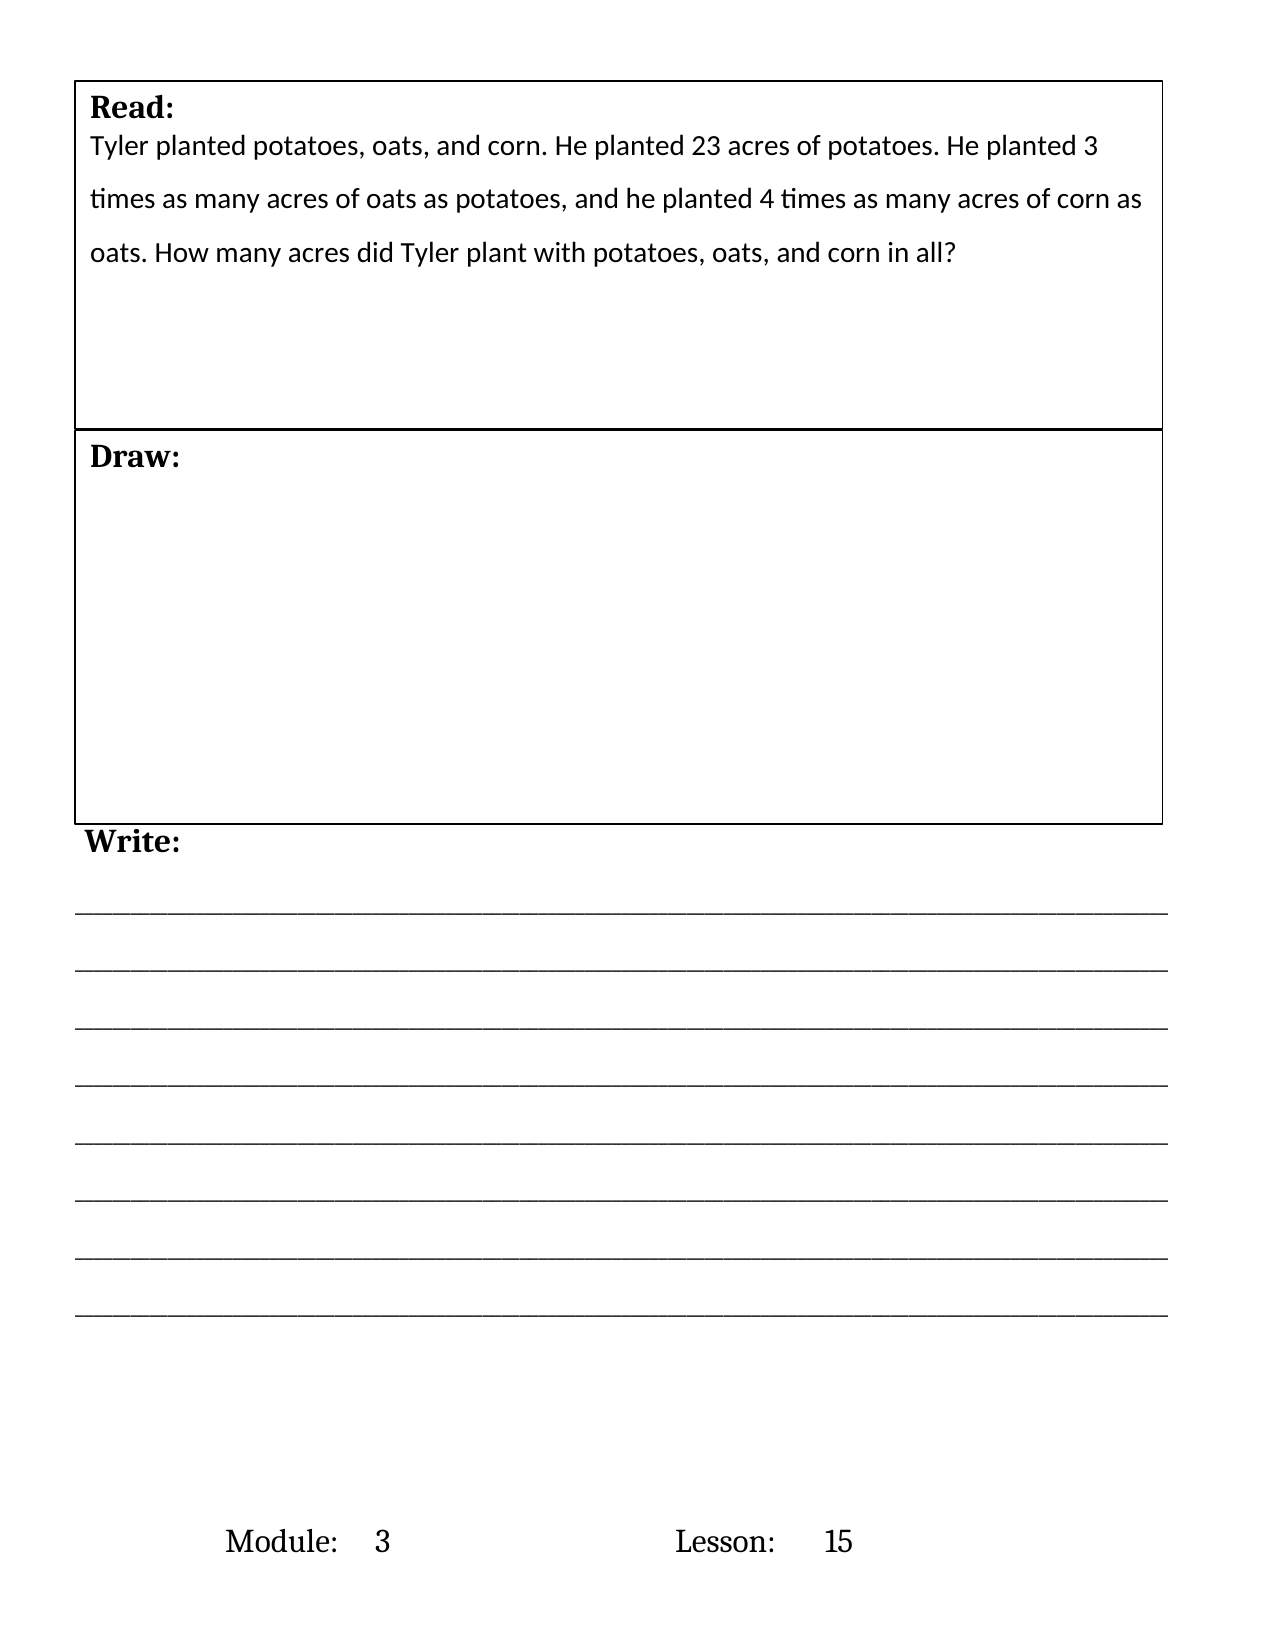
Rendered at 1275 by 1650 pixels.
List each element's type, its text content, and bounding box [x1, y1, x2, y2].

text ______________________________________________________________________________________________________________________ [75, 1234, 1200, 1263]
text ______________________________________________________________________________________________________________________ [75, 1292, 1200, 1321]
text ______________________________________________________________________________________________________________________ [75, 1004, 1200, 1033]
text ______________________________________________________________________________________________________________________ [75, 889, 1200, 918]
text ______________________________________________________________________________________________________________________ [75, 1062, 1200, 1091]
text ______________________________________________________________________________________________________________________ [75, 1119, 1200, 1148]
text ______________________________________________________________________________________________________________________ [75, 947, 1200, 976]
text ______________________________________________________________________________________________________________________ [75, 1177, 1200, 1206]
text Write: [84, 822, 1200, 861]
text Module: 3 Lesson: 15 [75, 1522, 1200, 1560]
